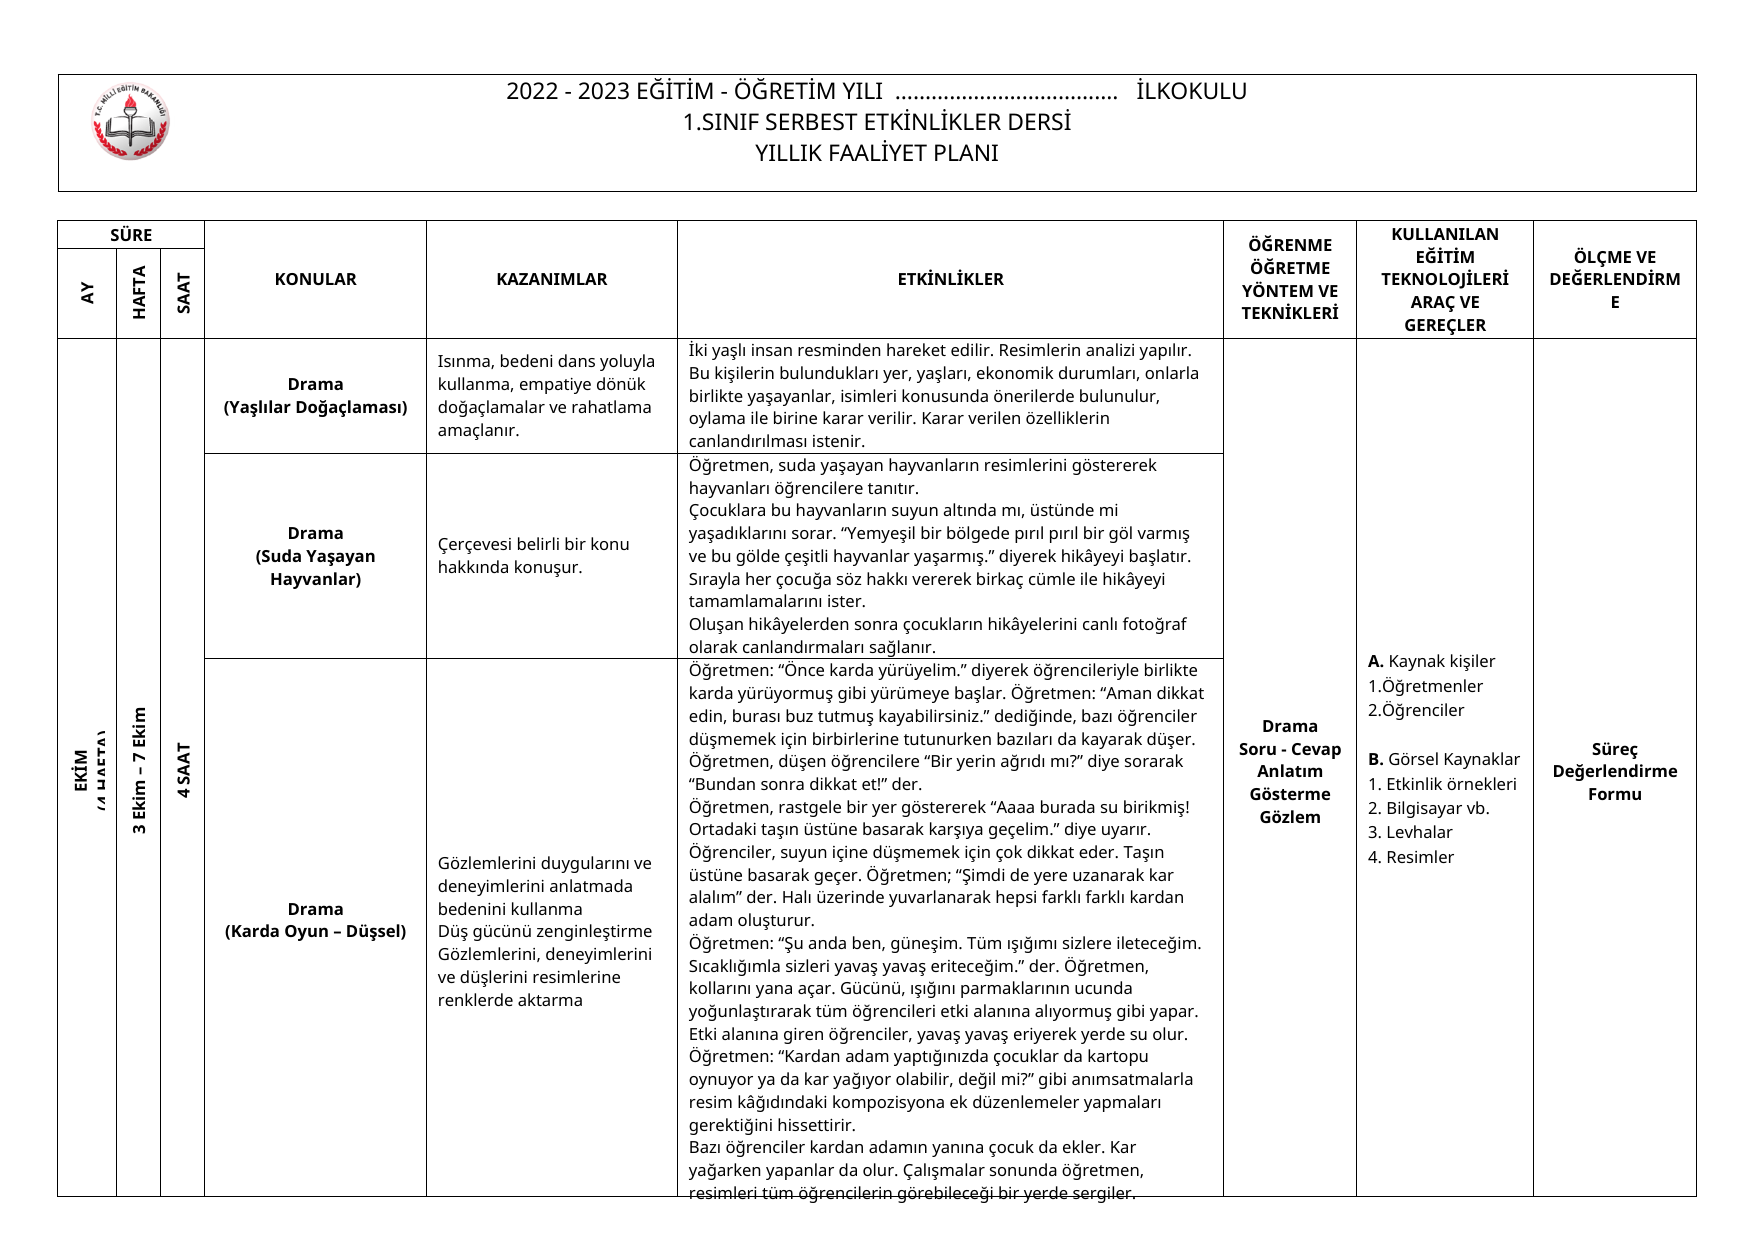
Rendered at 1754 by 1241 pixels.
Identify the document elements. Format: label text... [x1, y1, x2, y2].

table_header ÖĞRENME ÖĞRETME YÖNTEM VE TEKNİKLERİ [1224, 221, 1356, 338]
table_cell Isınma, bedeni dans yoluyla kullanma, empatiye dönük doğaçlamalar ve rahatlama amaçlanır. [427, 339, 677, 452]
table_header ETKİNLİKLER [678, 221, 1223, 338]
table_cell SAAT [161, 249, 204, 338]
table_header KULLANILAN EĞİTİM TEKNOLOJİLERİ ARAÇ VE GEREÇLER [1357, 221, 1533, 338]
table_cell A. Kaynak kişiler 1.Öğretmenler 2.Öğrenciler B. Görsel Kaynaklar 1. Etkinlik örnekleri 2. Bilgisayar vb. 3. Levhalar 4. Resimler [1357, 339, 1533, 1196]
table_cell Çerçevesi belirli bir konu hakkında konuşur. [427, 454, 677, 658]
table_cell HAFTA [117, 249, 160, 338]
table_cell Drama Soru - Cevap Anlatım Gösterme Gözlem [1224, 339, 1356, 1196]
table_header ÖLÇME VE DEĞERLENDİRME [1534, 221, 1696, 338]
table_cell Drama (Yaşlılar Doğaçlaması) [205, 339, 426, 452]
table_cell Drama (Karda Oyun – Düşsel) [205, 659, 426, 1196]
table_cell Drama (Suda Yaşayan Hayvanlar) [205, 454, 426, 658]
table_cell İki yaşlı insan resminden hareket edilir. Resimlerin analizi yapılır. Bu kişilerin bulundukları yer, yaşları, ekonomik durumları, onlarla birlikte yaşayanlar, isimleri konusunda önerilerde bulunulur, oylama ile birine karar verilir. Karar verilen özelliklerin canlandırılması istenir. [678, 339, 1223, 452]
table_cell 3 Ekim – 7 Ekim [117, 339, 160, 1196]
table_cell EKİM (4.HAFTA) [58, 339, 116, 1196]
table_cell 4 SAAT [161, 339, 204, 1196]
table_header KONULAR [205, 221, 426, 338]
table_cell AY [58, 249, 116, 338]
table_header SÜRE [58, 221, 204, 248]
picture [85, 77, 175, 167]
table_cell Öğretmen: “Önce karda yürüyelim.” diyerek öğrencileriyle birlikte karda yürüyormuş gibi yürümeye başlar. Öğretmen: “Aman dikkat edin, burası buz tutmuş kayabilirsiniz.” dediğinde, bazı öğrenciler düşmemek için birbirlerine tutunurken bazıları da kayarak düşer. Öğretmen, düşen öğrencilere “Bir yerin ağrıdı mı?” diye sorarak “Bundan sonra dikkat et!” der. Öğretmen, rastgele bir yer göstererek “Aaaa burada su birikmiş! Ortadaki taşın üstüne basarak karşıya geçelim.” diye uyarır. Öğrenciler, suyun içine düşmemek için çok dikkat eder. Taşın üstüne basarak geçer. Öğretmen; “Şimdi de yere uzanarak kar alalım” der. Halı üzerinde yuvarlanarak hepsi farklı farklı kardan adam oluşturur. Öğretmen: “Şu anda ben, güneşim. Tüm ışığımı sizlere ileteceğim. Sıcaklığımla sizleri yavaş yavaş eriteceğim.” der. Öğretmen, kollarını yana açar. Gücünü, ışığını parmaklarının ucunda yoğunlaştırarak tüm öğrencileri etki alanına alıyormuş gibi yapar. Etki alanına giren öğrenciler, yavaş yavaş eriyerek yerde su olur. Öğretmen: “Kardan adam yaptığınızda çocuklar da kartopu oynuyor ya da kar yağıyor olabilir, değil mi?” gibi anımsatmalarla resim kâğıdındaki kompozisyona ek düzenlemeler yapmaları gerektiğini hissettirir. Bazı öğrenciler kardan adamın yanına çocuk da ekler. Kar yağarken yapanlar da olur. Çalışmalar sonunda öğretmen, resimleri tüm öğrencilerin görebileceği bir yerde sergiler. [678, 659, 1223, 1196]
table_cell Gözlemlerini duygularını ve deneyimlerini anlatmada bedenini kullanma Düş gücünü zenginleştirme Gözlemlerini, deneyimlerini ve düşlerini resimlerine renklerde aktarma [427, 659, 677, 1196]
table_cell Süreç Değerlendirme Formu [1534, 339, 1696, 1196]
table_header KAZANIMLAR [427, 221, 677, 338]
table_cell Öğretmen, suda yaşayan hayvanların resimlerini göstererek hayvanları öğrencilere tanıtır. Çocuklara bu hayvanların suyun altında mı, üstünde mi yaşadıklarını sorar. “Yemyeşil bir bölgede pırıl pırıl bir göl varmış ve bu gölde çeşitli hayvanlar yaşarmış.” diyerek hikâyeyi başlatır. Sırayla her çocuğa söz hakkı vererek birkaç cümle ile hikâyeyi tamamlamalarını ister. Oluşan hikâyelerden sonra çocukların hikâyelerini canlı fotoğraf olarak canlandırmaları sağlanır. [678, 454, 1223, 658]
